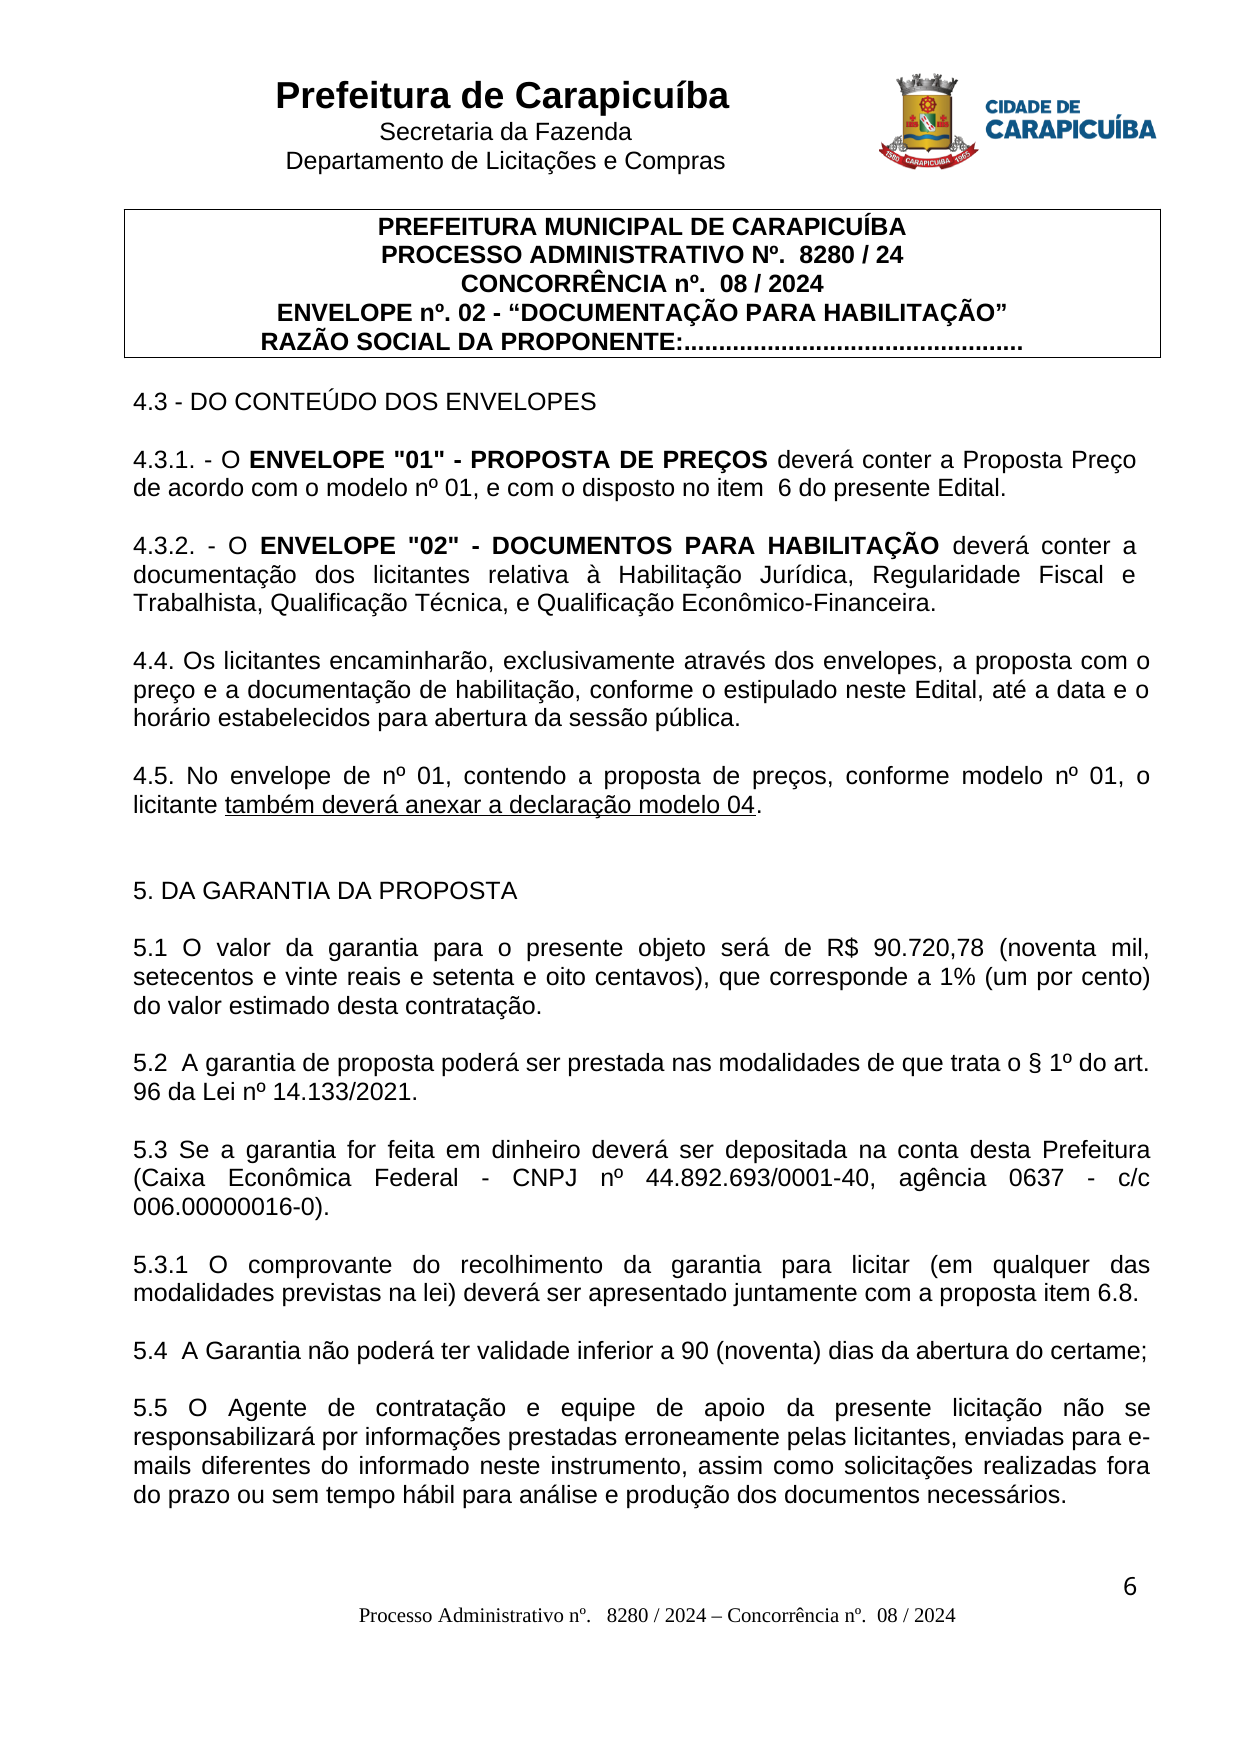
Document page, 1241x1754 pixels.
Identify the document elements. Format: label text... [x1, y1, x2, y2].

picture [877, 65, 1159, 172]
text 4.3 - DO CONTEÚDO DOS ENVELOPES [133, 387, 1137, 416]
text 5.2 A garantia de proposta poderá ser prestada nas modalidades de que trata o § 1º do art. 96 da Lei nº 14.133/2021. [133, 1048, 1152, 1106]
text 4.3.1. - O ENVELOPE "01" - PROPOSTA DE PREÇOS deverá conter a Proposta Preço de acordo com o modelo nº 01, e com o disposto no item 6 do presente Edital. [133, 445, 1137, 502]
text 5.3 Se a garantia for feita em dinheiro deverá ser depositada na conta desta Prefeitura (Caixa Econômica Federal - CNPJ nº 44.892.693/0001-40, agência 0637 - c/c 006.00000016-0). [133, 1135, 1152, 1221]
text RAZÃO SOCIAL DA PROPONENTE:................................................. [125, 323, 1160, 357]
text PROCESSO ADMINISTRATIVO Nº. 8280 / 24 [125, 237, 1160, 266]
text 4.4. Os licitantes encaminharão, exclusivamente através dos envelopes, a proposta com o preço e a documentação de habilitação, conforme o estipulado neste Edital, até a data e o horário estabelecidos para abertura da sessão pública. [133, 646, 1152, 732]
text CONCORRÊNCIA nº. 08 / 2024 [125, 266, 1160, 295]
text 5.5 O Agente de contratação e equipe de apoio da presente licitação não se responsabilizará por informações prestadas erroneamente pelas licitantes, enviadas para e-mails diferentes do informado neste instrumento, assim como solicitações realizadas fora do prazo ou sem tempo hábil para análise e produção dos documentos necessários. [133, 1393, 1152, 1508]
text 5.1 O valor da garantia para o presente objeto será de R$ 90.720,78 (noventa mil, setecentos e vinte reais e setenta e oito centavos), que corresponde a 1% (um por cento) do valor estimado desta contratação. [133, 933, 1152, 1020]
text 4.3.2. - O ENVELOPE "02" - DOCUMENTOS PARA HABILITAÇÃO deverá conter a documentação dos licitantes relativa à Habilitação Jurídica, Regularidade Fiscal e Trabalhista, Qualificação Técnica, e Qualificação Econômico-Financeira. [133, 531, 1137, 617]
list ENVELOPE nº. 02 - “DOCUMENTAÇÃO PARA HABILITAÇÃO” [125, 295, 1160, 323]
text 5.3.1 O comprovante do recolhimento da garantia para licitar (em qualquer das modalidades previstas na lei) deverá ser apresentado juntamente com a proposta item 6.8. [133, 1250, 1152, 1307]
list PREFEITURA MUNICIPAL DE CARAPICUÍBA [125, 210, 1160, 237]
text 5.4 A Garantia não poderá ter validade inferior a 90 (noventa) dias da abertura do certame; [133, 1336, 1152, 1365]
text 4.5. No envelope de nº 01, contendo a proposta de preços, conforme modelo nº 01, o licitante também deverá anexar a declaração modelo 04. [133, 761, 1152, 818]
text 5. DA GARANTIA DA PROPOSTA [133, 876, 1152, 905]
